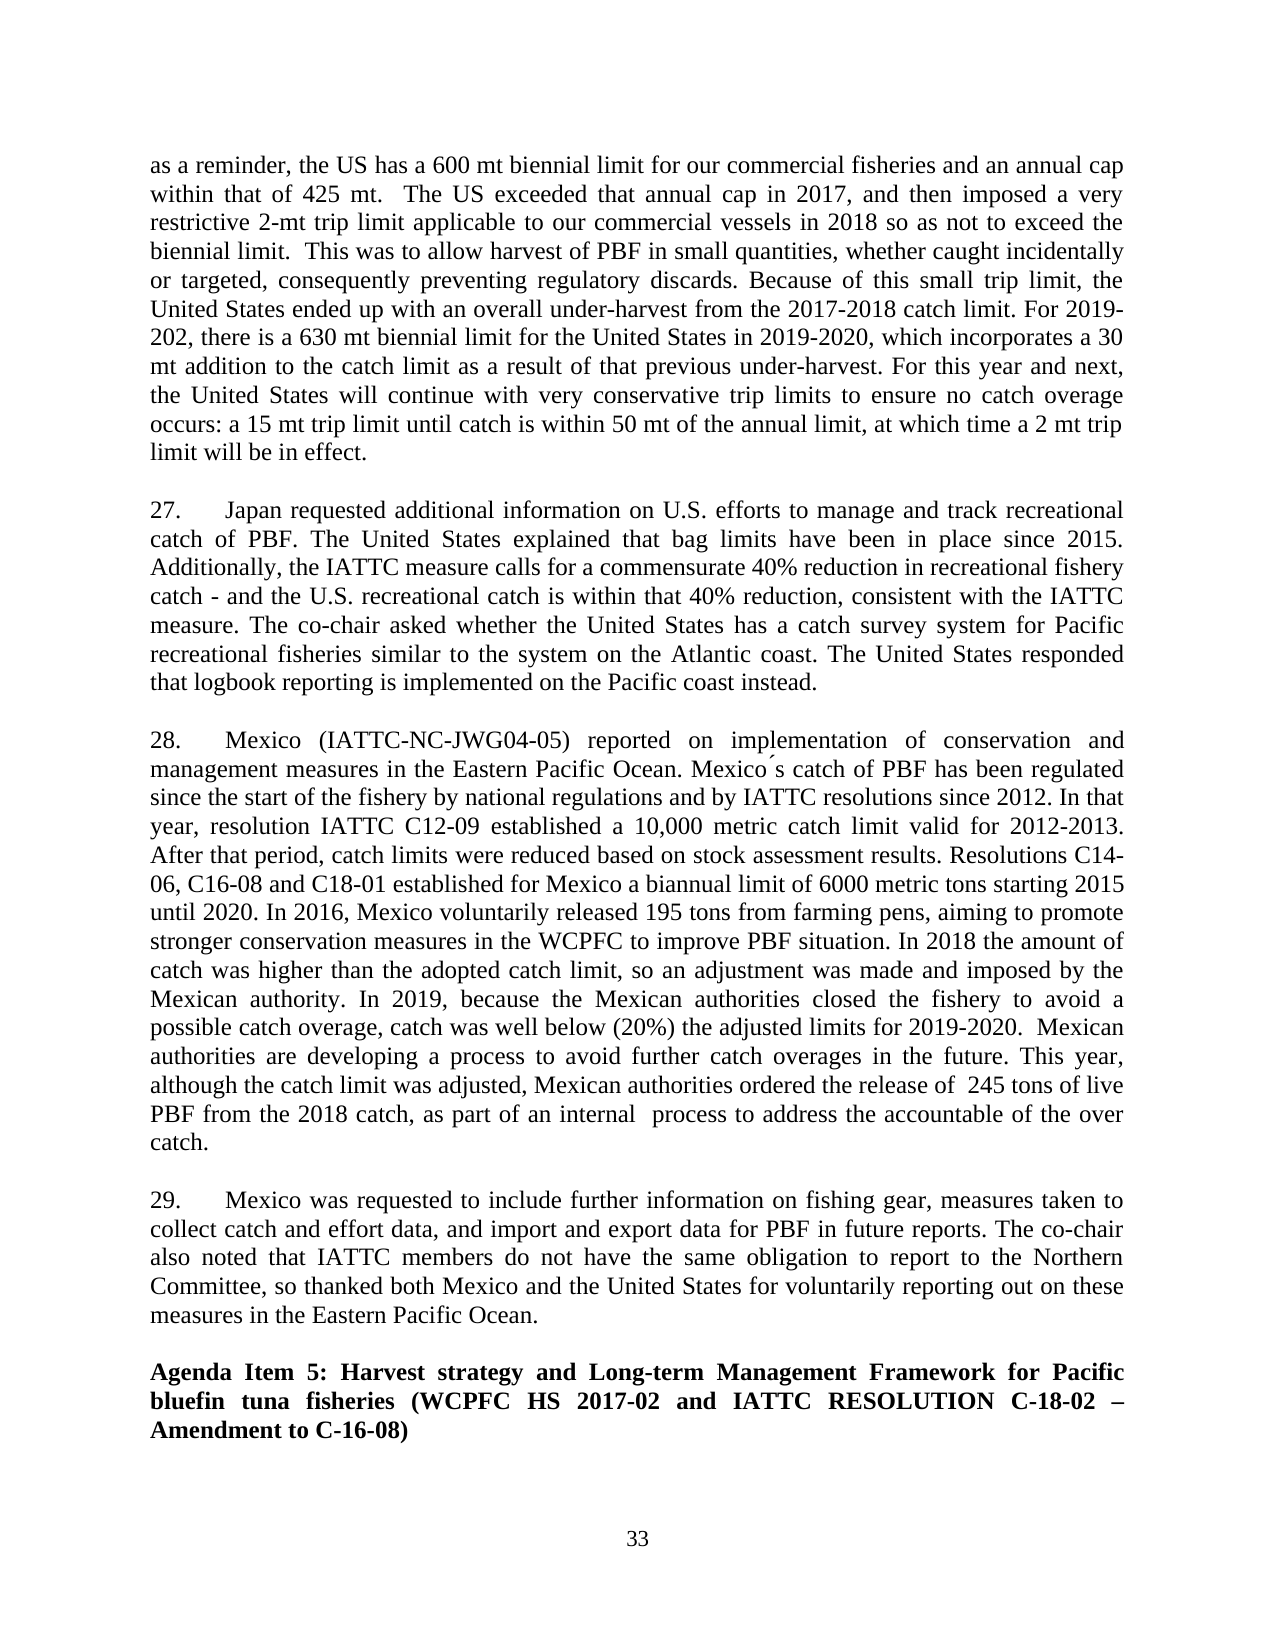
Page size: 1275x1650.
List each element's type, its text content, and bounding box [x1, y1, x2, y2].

list Mexico (IATTC-NC-JWG04-05) reported on implementation of conservation and management measures in the Eastern Pacific Ocean. Mexico ́s catch of PBF has been regulated since the start of the fishery by national regulations and by IATTC resolutions since 2012. In that year, resolution IATTC C12-09 established a 10,000 metric catch limit valid for 2012-2013. After that period, catch limits were reduced based on stock assessment results. Resolutions C14-06, C16-08 and C18-01 established for Mexico a biannual limit of 6000 metric tons starting 2015 until 2020. In 2016, Mexico voluntarily released 195 tons from farming pens, aiming to promote stronger conservation measures in the WCPFC to improve PBF situation. In 2018 the amount of catch was higher than the adopted catch limit, so an adjustment was made and imposed by the Mexican authority. In 2019, because the Mexican authorities closed the fishery to avoid a possible catch overage, catch was well below (20%) the adjusted limits for 2019-2020. Mexican authorities are developing a process to avoid further catch overages in the future. This year, although the catch limit was adjusted, Mexican authorities ordered the release of 245 tons of live PBF from the 2018 catch, as part of an internal process to address the accountable of the over catch. [150, 725, 1125, 1156]
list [150, 150, 1125, 466]
list Japan requested additional information on U.S. efforts to manage and track recreational catch of PBF. The United States explained that bag limits have been in place since 2015. Additionally, the IATTC measure calls for a commensurate 40% reduction in recreational fishery catch - and the U.S. recreational catch is within that 40% reduction, consistent with the IATTC measure. The co-chair asked whether the United States has a catch survey system for Pacific recreational fisheries similar to the system on the Atlantic coast. The United States responded that logbook reporting is implemented on the Pacific coast instead. [150, 495, 1125, 696]
list Mexico was requested to include further information on fishing gear, measures taken to collect catch and effort data, and import and export data for PBF in future reports. The co-chair also noted that IATTC members do not have the same obligation to report to the Northern Committee, so thanked both Mexico and the United States for voluntarily reporting out on these measures in the Eastern Pacific Ocean. [150, 1185, 1125, 1329]
text Agenda Item 5: Harvest strategy and Long-term Management Framework for Pacific bluefin tuna fisheries (WCPFC HS 2017-02 and IATTC RESOLUTION C-18-02 – Amendment to C-16-08) [150, 1357, 1125, 1444]
